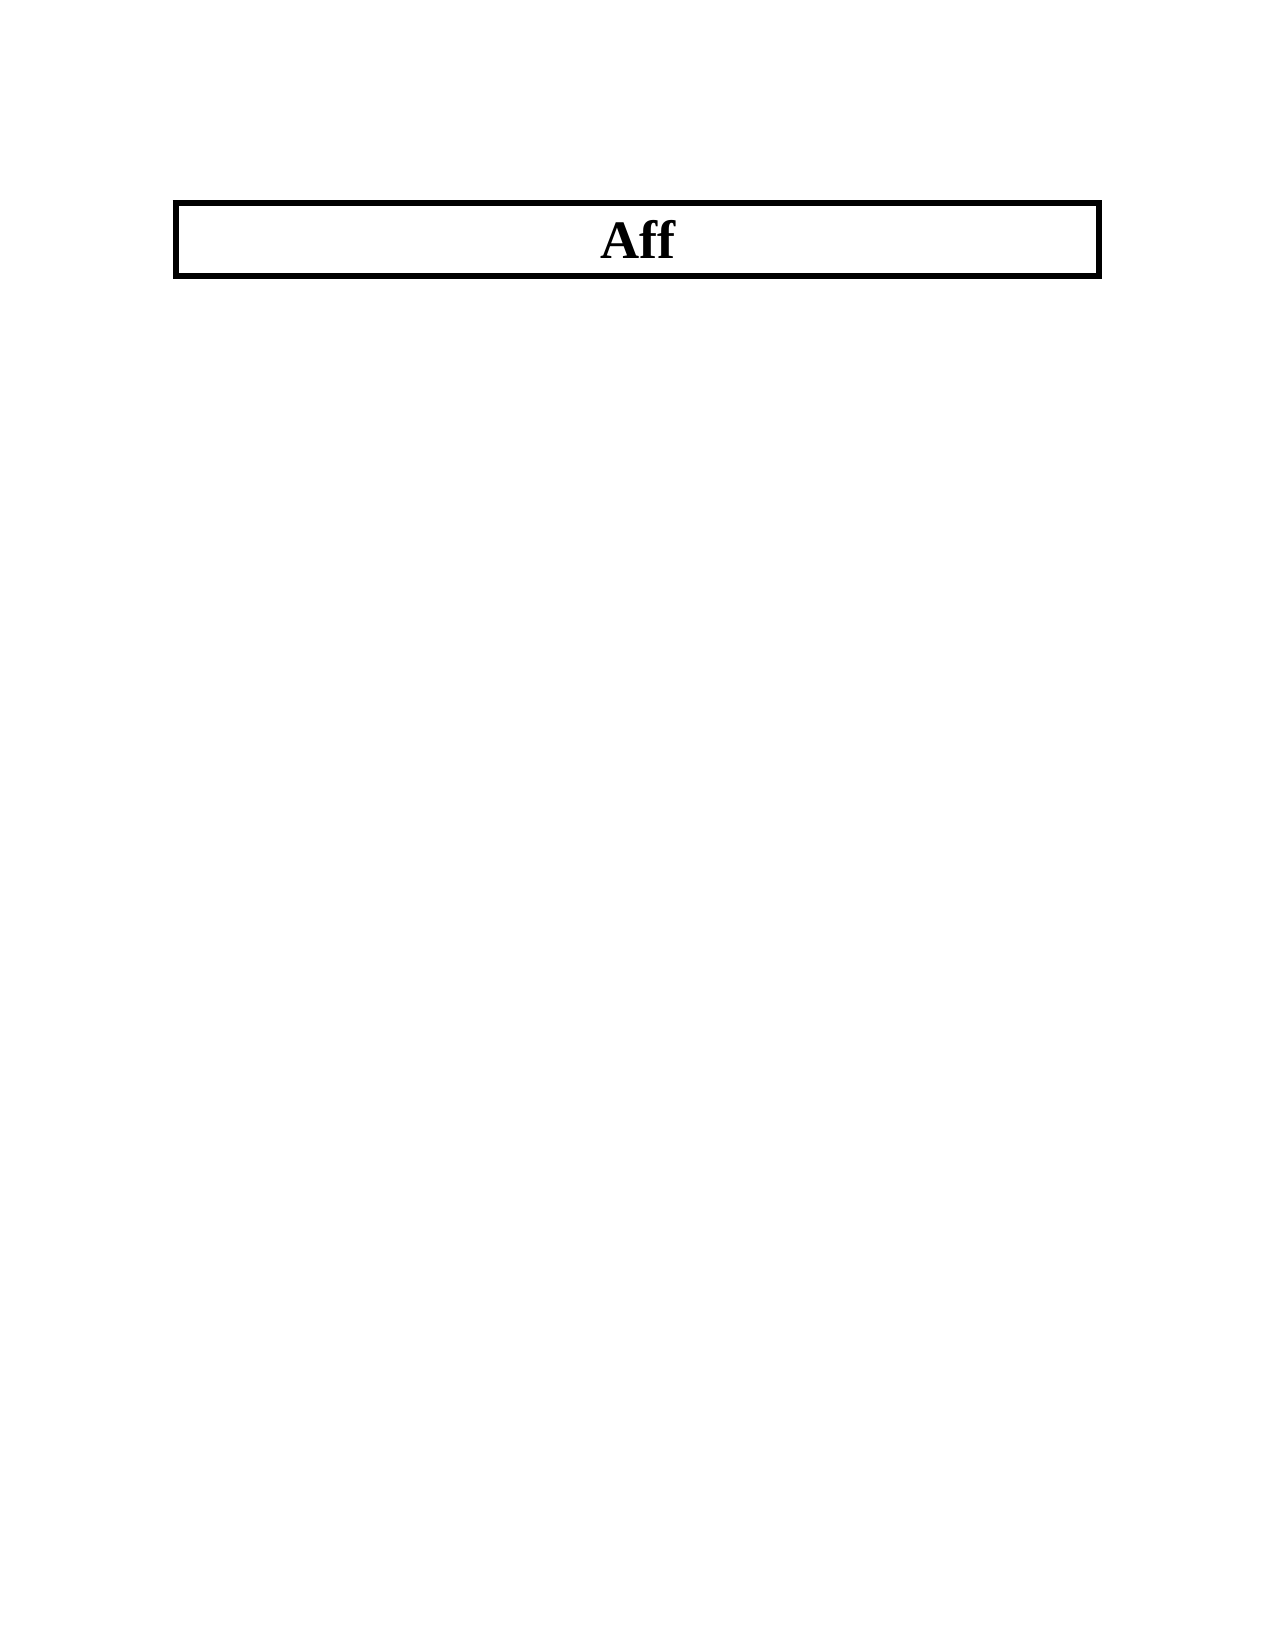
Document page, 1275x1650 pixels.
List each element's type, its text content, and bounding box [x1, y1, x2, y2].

subtitle Aff [179, 206, 1096, 273]
